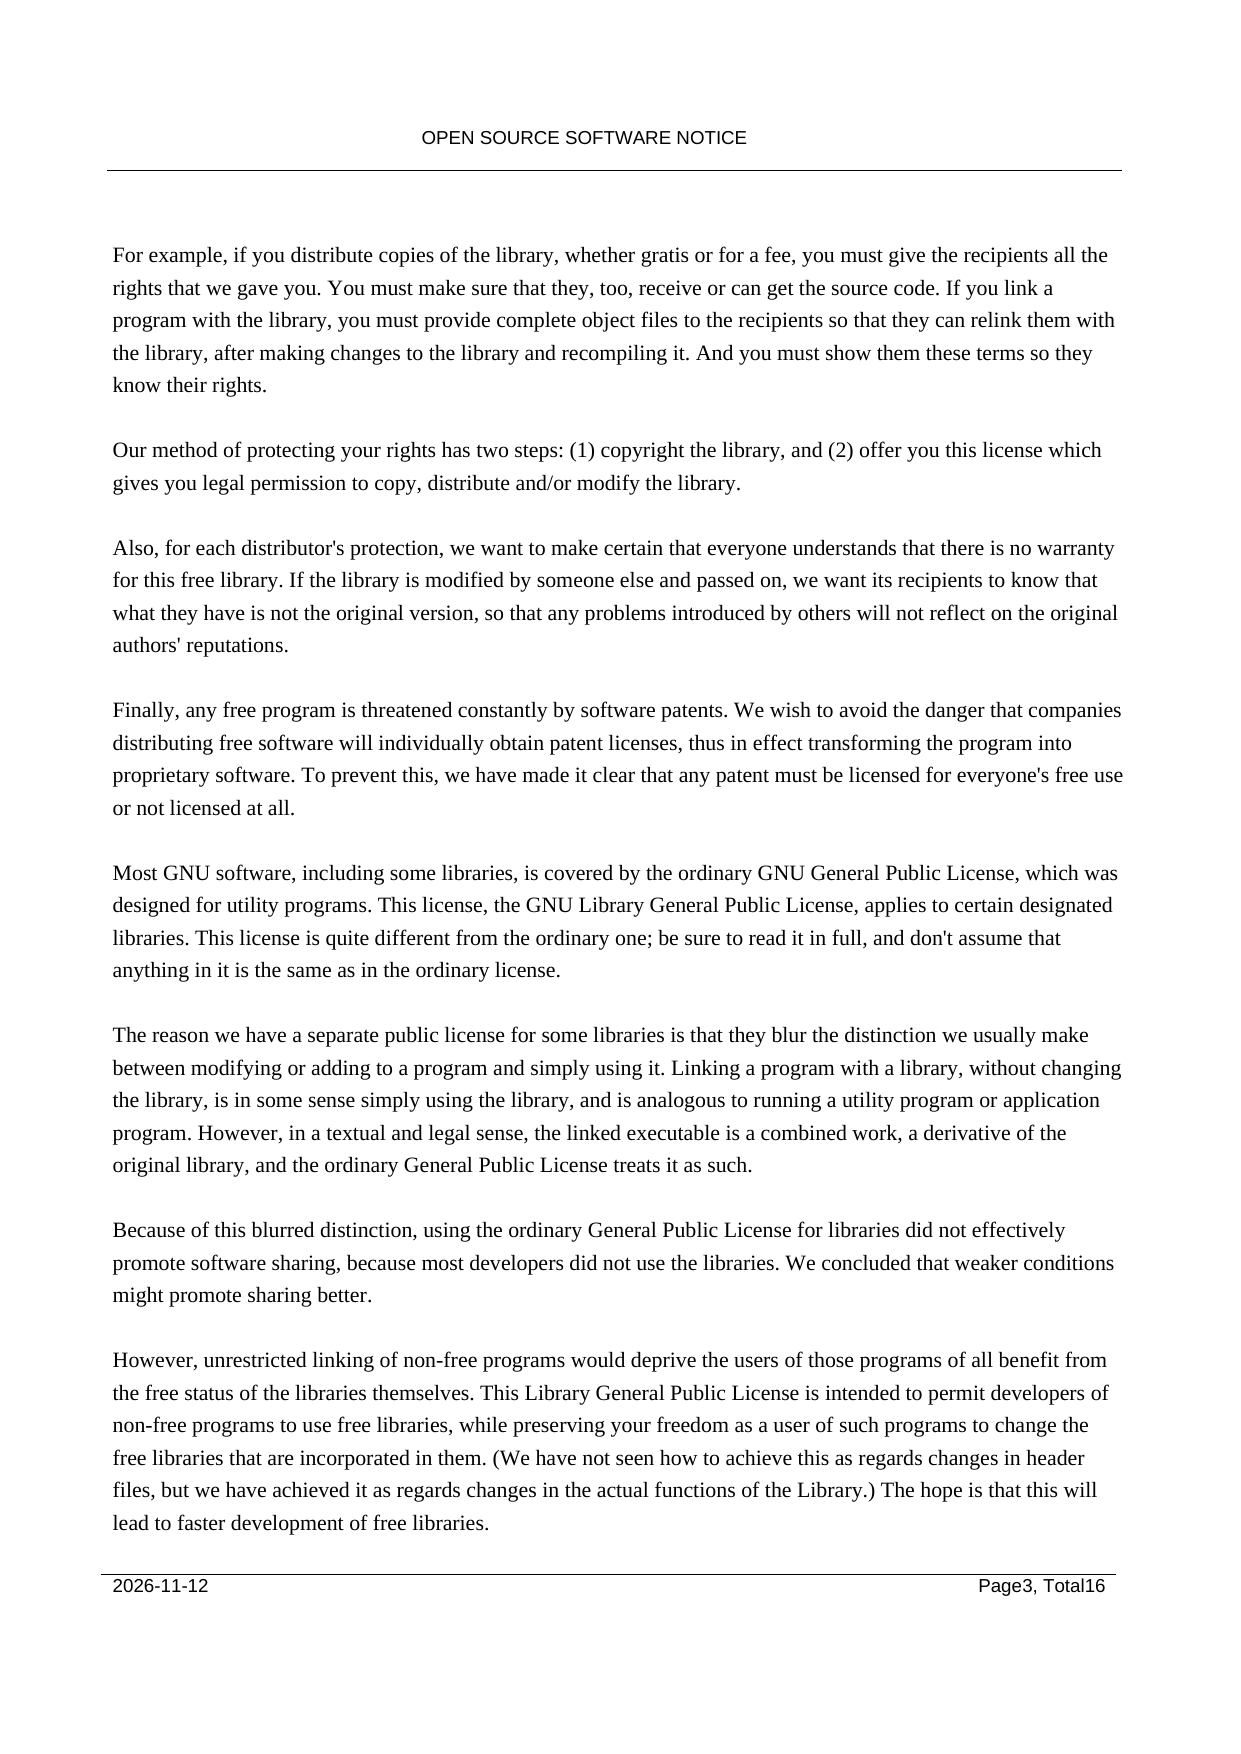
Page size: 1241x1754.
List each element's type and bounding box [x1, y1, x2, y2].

text [112, 206, 1128, 1539]
